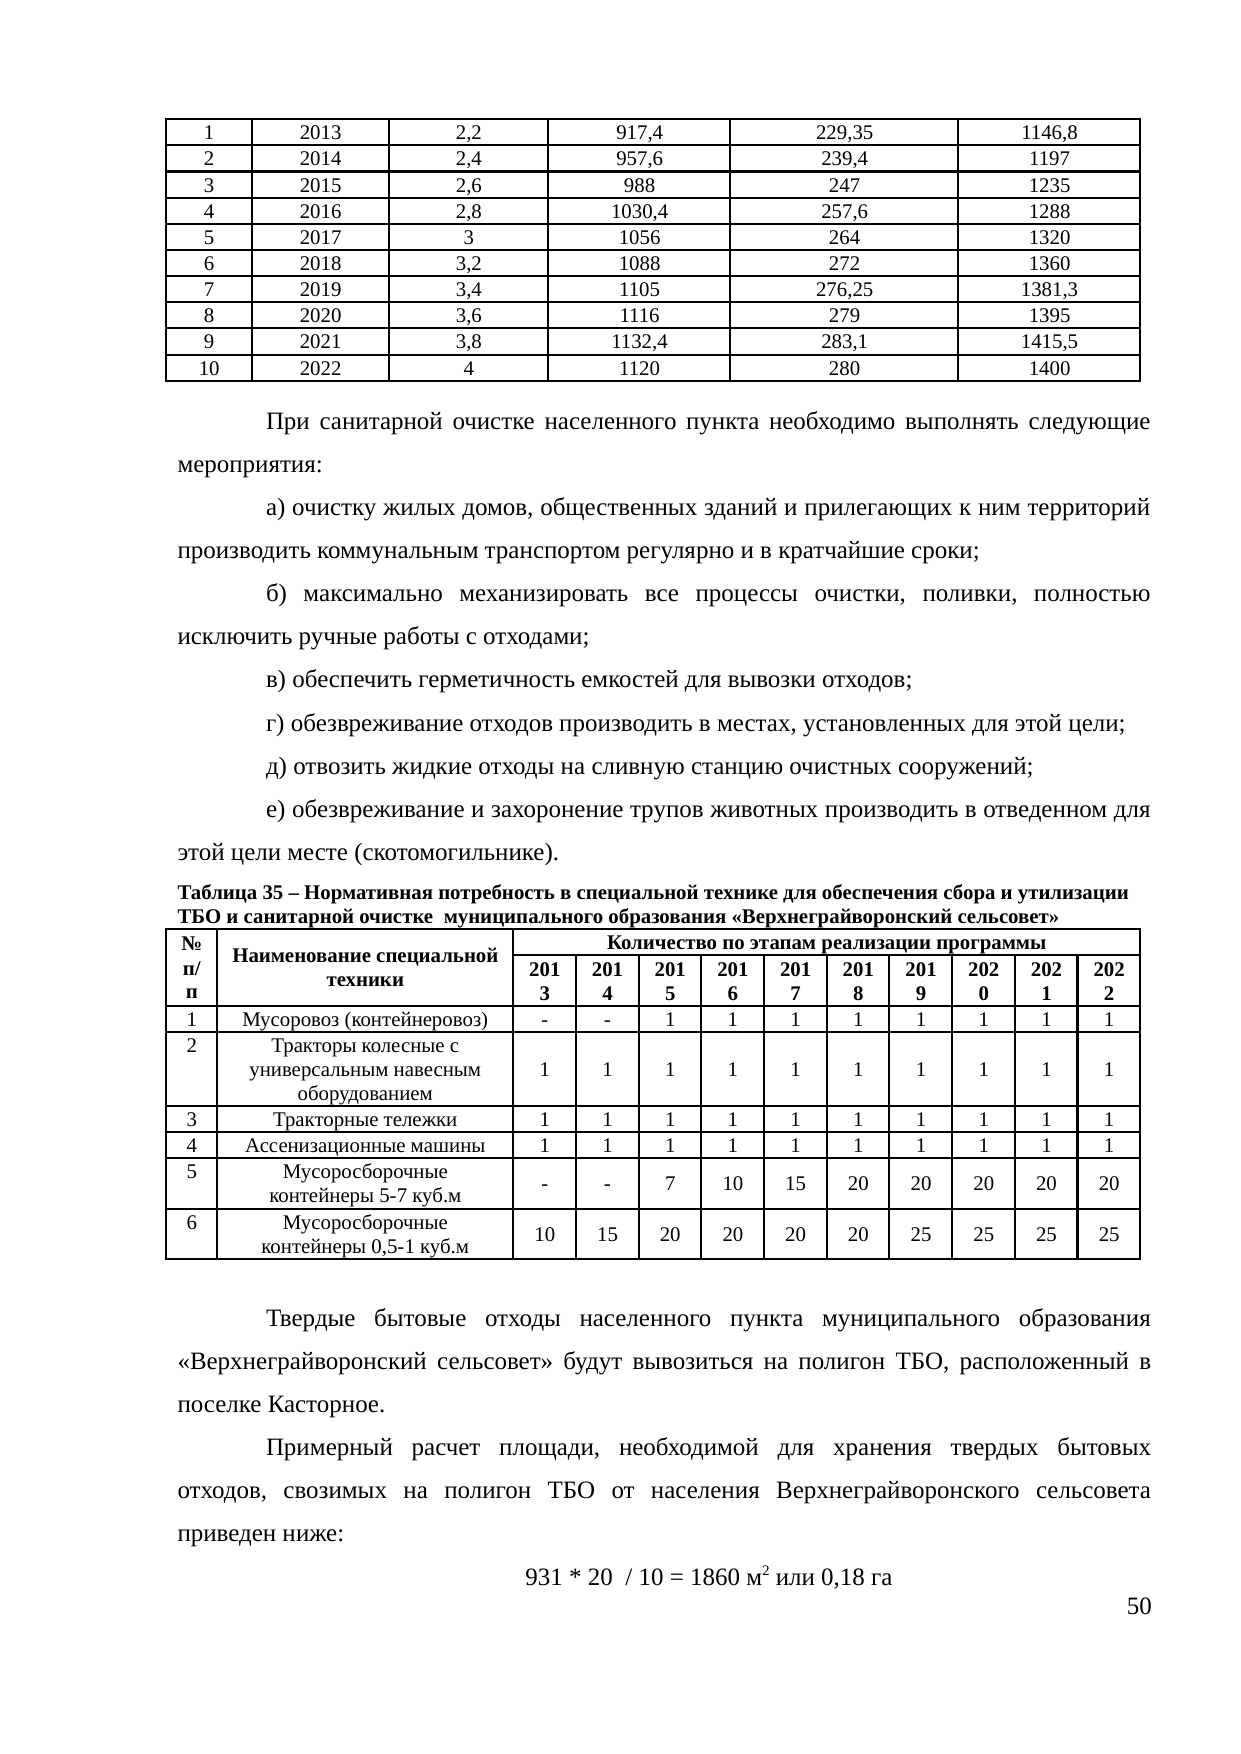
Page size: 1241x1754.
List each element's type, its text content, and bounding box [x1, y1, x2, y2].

text г) обезвреживание отходов производить в местах, установленных для этой цели; [177, 708, 1152, 736]
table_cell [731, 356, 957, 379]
table_cell 2 [167, 146, 251, 170]
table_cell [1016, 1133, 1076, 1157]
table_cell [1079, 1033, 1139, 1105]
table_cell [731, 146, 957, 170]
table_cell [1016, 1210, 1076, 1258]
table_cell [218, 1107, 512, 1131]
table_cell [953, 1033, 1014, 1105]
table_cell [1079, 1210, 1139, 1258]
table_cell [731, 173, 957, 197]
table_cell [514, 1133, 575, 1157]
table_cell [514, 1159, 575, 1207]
text в) обеспечить герметичность емкостей для вывозки отходов; [177, 664, 1152, 693]
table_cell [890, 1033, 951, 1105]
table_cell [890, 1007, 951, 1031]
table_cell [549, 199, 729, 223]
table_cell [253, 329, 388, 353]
text е) обезвреживание и захоронение трупов животных производить в отведенном для этой цели месте (скотомогильнике). [177, 794, 1152, 866]
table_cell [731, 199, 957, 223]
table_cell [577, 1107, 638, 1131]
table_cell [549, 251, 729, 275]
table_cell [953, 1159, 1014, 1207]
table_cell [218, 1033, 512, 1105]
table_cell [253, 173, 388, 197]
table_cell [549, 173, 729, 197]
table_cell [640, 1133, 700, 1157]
text а) очистку жилых домов, общественных зданий и прилегающих к ним территорий производить коммунальным транспортом регулярно и в кратчайшие сроки; [177, 492, 1152, 564]
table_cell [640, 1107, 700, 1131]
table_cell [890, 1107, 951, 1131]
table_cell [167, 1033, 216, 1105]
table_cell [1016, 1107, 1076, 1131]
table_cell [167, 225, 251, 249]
text 931 * 20 / 10 = 1860 м2 или 0,18 га [177, 1562, 1152, 1590]
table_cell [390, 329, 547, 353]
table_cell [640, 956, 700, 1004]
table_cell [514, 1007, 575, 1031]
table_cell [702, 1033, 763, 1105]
table_cell 2,2 [390, 120, 547, 144]
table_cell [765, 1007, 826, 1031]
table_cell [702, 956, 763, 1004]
text Твердые бытовые отходы населенного пункта муниципального образования «Верхнеграйворонский сельсовет» будут вывозиться на полигон ТБО, расположенный в поселке Касторное. [177, 1303, 1152, 1418]
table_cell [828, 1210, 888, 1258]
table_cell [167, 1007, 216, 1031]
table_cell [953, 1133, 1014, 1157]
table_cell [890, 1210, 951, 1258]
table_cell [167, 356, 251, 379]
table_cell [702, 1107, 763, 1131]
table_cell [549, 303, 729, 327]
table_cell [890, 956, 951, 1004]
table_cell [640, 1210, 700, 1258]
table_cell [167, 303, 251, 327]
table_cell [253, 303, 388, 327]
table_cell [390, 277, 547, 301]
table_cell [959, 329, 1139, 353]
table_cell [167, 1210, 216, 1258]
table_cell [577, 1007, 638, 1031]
table_cell 1146,8 [959, 120, 1139, 144]
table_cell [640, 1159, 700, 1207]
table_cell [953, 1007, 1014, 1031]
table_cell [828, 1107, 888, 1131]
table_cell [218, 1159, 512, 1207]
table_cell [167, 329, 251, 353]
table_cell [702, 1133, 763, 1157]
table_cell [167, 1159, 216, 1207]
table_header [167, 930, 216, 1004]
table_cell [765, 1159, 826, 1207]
table_cell 917,4 [549, 120, 729, 144]
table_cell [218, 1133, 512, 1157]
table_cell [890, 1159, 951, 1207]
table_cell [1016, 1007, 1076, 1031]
table_cell 2,4 [390, 146, 547, 170]
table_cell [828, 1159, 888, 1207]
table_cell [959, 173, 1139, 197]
table_cell 229,35 [731, 120, 957, 144]
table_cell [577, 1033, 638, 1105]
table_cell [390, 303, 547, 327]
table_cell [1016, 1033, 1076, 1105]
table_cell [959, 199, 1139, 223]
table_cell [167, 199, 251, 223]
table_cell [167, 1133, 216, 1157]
text б) максимально механизировать все процессы очистки, поливки, полностью исключить ручные работы с отходами; [177, 578, 1152, 650]
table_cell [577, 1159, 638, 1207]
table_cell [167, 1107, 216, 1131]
table_cell 1 [167, 120, 251, 144]
text При санитарной очистке населенного пункта необходимо выполнять следующие мероприятия: [177, 406, 1152, 478]
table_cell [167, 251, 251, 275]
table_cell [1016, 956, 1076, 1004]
text Примерный расчет площади, необходимой для хранения твердых бытовых отходов, свозимых на полигон ТБО от населения Верхнеграйворонского сельсовета приведен ниже: [177, 1432, 1152, 1547]
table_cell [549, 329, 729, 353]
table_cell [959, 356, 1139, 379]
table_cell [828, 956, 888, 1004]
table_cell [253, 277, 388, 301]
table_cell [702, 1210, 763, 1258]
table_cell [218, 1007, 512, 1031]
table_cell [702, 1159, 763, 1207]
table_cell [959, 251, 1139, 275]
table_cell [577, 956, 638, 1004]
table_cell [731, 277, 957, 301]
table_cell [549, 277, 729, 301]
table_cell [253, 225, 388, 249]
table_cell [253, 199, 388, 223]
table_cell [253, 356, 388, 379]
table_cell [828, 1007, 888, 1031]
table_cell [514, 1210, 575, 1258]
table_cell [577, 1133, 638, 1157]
text д) отвозить жидкие отходы на сливную станцию очистных сооружений; [177, 751, 1152, 779]
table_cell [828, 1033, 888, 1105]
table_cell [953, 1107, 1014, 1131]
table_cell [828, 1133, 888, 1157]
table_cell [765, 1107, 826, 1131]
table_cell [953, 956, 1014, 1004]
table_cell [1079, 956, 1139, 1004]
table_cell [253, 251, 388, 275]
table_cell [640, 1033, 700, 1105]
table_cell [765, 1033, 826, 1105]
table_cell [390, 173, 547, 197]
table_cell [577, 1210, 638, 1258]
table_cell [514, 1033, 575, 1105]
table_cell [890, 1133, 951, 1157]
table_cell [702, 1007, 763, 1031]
table_cell 2014 [253, 146, 388, 170]
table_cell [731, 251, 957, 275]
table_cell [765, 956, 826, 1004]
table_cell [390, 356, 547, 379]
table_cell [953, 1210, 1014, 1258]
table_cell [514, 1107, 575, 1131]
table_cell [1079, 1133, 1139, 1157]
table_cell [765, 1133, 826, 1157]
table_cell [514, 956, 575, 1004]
table_cell 2013 [253, 120, 388, 144]
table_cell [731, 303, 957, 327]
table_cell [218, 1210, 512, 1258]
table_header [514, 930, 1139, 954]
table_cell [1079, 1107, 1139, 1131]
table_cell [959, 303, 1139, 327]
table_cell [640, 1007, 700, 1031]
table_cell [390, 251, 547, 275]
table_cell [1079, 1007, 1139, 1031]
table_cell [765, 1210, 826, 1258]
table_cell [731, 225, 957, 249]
text Таблица 35 – Нормативная потребность в специальной технике для обеспечения сбора и утилизации ТБО и санитарной очистке муниципального образования «Верхнеграйворонский сельсовет» [177, 880, 1152, 928]
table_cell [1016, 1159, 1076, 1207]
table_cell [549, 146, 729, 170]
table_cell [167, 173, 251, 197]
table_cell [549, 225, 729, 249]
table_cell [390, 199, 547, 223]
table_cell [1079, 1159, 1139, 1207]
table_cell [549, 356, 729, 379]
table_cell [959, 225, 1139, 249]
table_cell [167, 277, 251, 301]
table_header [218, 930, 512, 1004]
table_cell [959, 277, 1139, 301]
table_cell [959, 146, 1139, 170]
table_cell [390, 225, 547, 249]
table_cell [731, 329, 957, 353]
